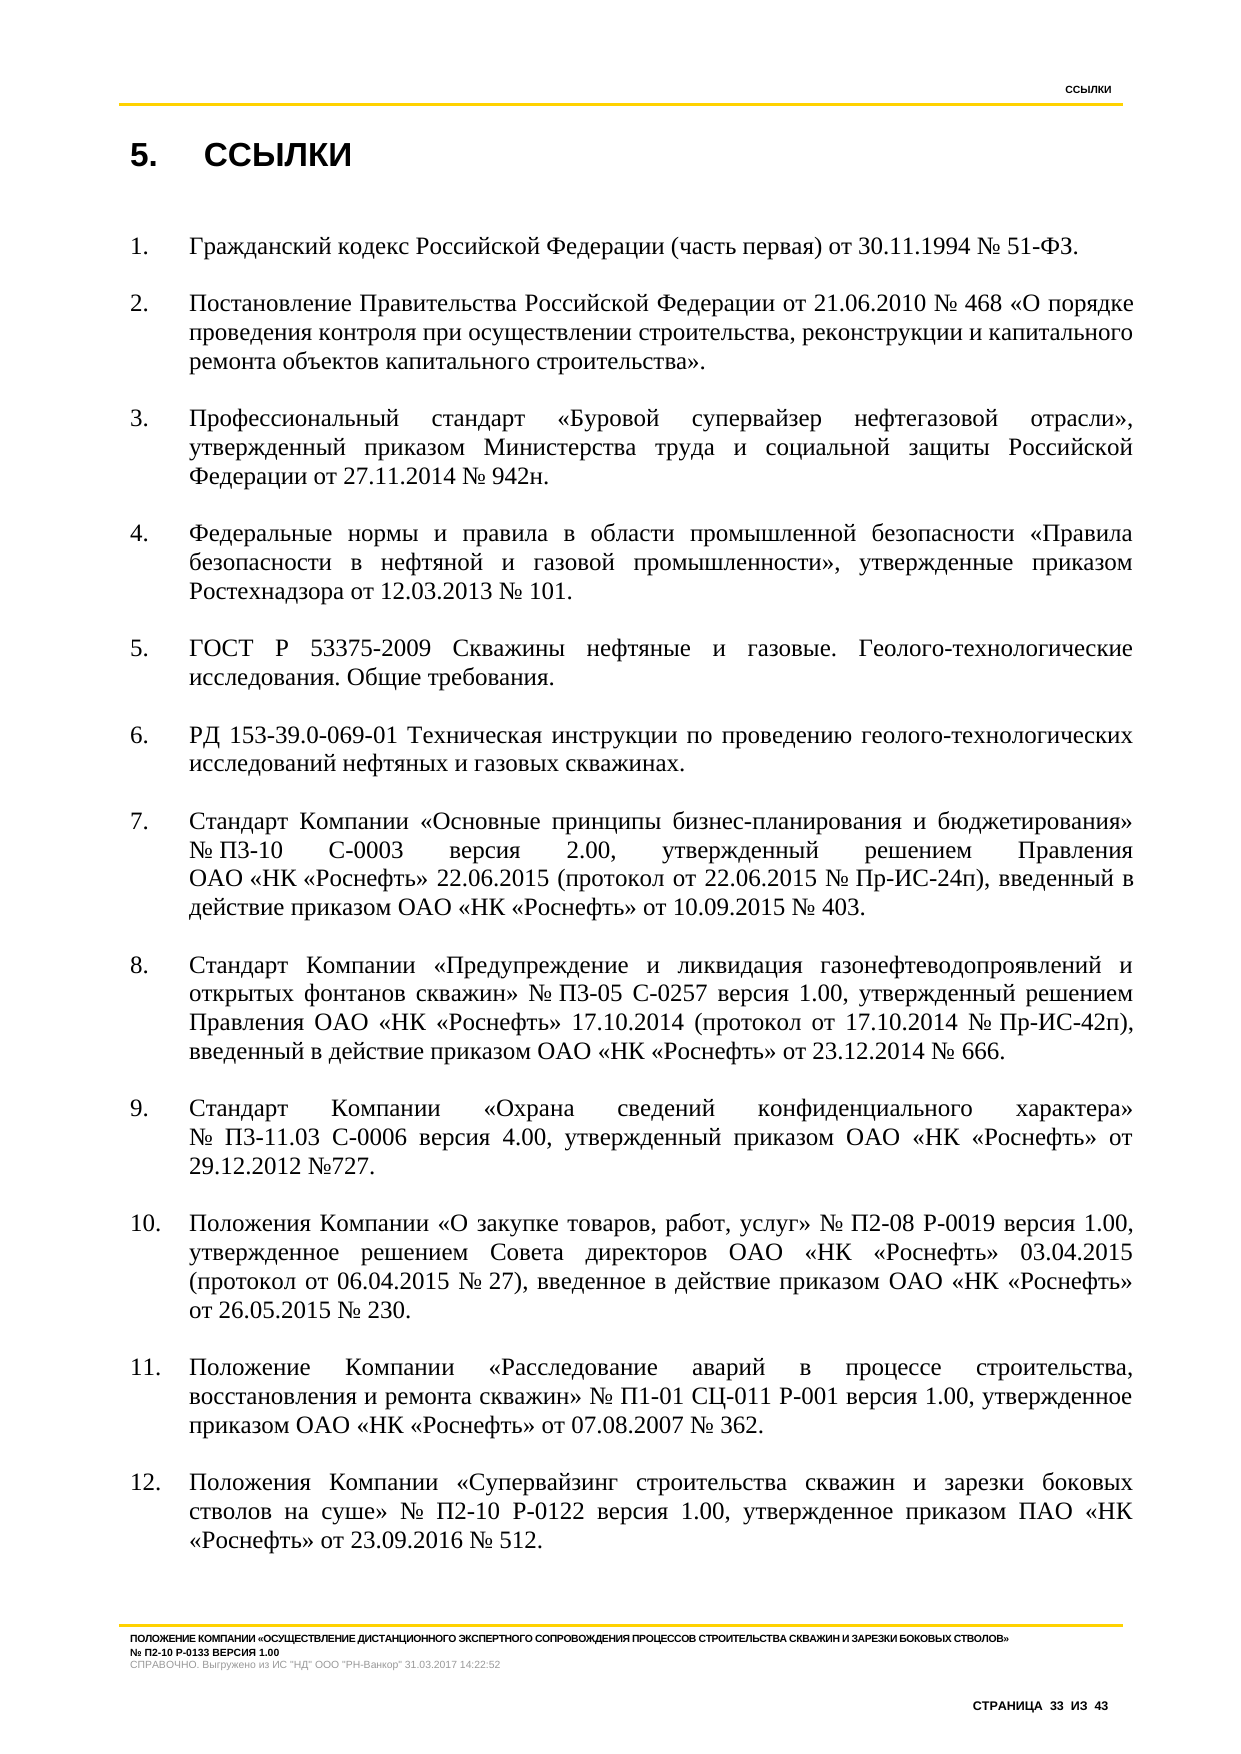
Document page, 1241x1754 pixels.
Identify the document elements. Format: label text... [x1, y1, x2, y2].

list Положение Компании «Расследование аварий в процессе строительства, восстановления и ремонта скважин» № П1-01 СЦ-011 Р-001 версия 1.00, утвержденное приказом ОАО «НК «Роснефть» от 07.08.2007 № 362. [130, 1352, 1134, 1438]
list 5. ССЫЛКИ [130, 135, 1134, 173]
list Положения Компании «О закупке товаров, работ, услуг» № П2-08 Р-0019 версия 1.00, утвержденное решением Совета директоров ОАО «НК «Роснефть» 03.04.2015 (протокол от 06.04.2015 № 27), введенное в действие приказом ОАО «НК «Роснефть» от 26.05.2015 № 230. [130, 1208, 1134, 1323]
list Профессиональный стандарт «Буровой супервайзер нефтегазовой отрасли», утвержденный приказом Министерства труда и социальной защиты Российской Федерации от 27.11.2014 № 942н. [130, 403, 1134, 490]
list Стандарт Компании «Предупреждение и ликвидация газонефтеводопроявлений и открытых фонтанов скважин» № П3-05 С-0257 версия 1.00, утвержденный решением Правления ОАО «НК «Роснефть» 17.10.2014 (протокол от 17.10.2014 № Пр-ИС-42п), введенный в действие приказом ОАО «НК «Роснефть» от 23.12.2014 № 666. [130, 950, 1134, 1065]
list Постановление Правительства Российской Федерации от 21.06.2010 № 468 «О порядке проведения контроля при осуществлении строительства, реконструкции и капитального ремонта объектов капитального строительства». [130, 288, 1134, 375]
list ГОСТ Р 53375-2009 Скважины нефтяные и газовые. Геолого-технологические исследования. Общие требования. [130, 633, 1134, 691]
list Стандарт Компании «Охрана сведений конфиденциального характера» № П3-11.03 С-0006 версия 4.00, утвержденный приказом ОАО «НК «Роснефть» от 29.12.2012 №727. [130, 1093, 1134, 1180]
list Стандарт Компании «Основные принципы бизнес-планирования и бюджетирования» № П3-10 С-0003 версия 2.00, утвержденный решением Правления ОАО «НК «Роснефть» 22.06.2015 (протокол от 22.06.2015 № Пр-ИС-24п), введенный в действие приказом ОАО «НК «Роснефть» от 10.09.2015 № 403. [130, 806, 1134, 921]
list РД 153-39.0-069-01 Техническая инструкции по проведению геолого-технологических исследований нефтяных и газовых скважинах. [130, 720, 1134, 777]
list Положения Компании «Супервайзинг строительства скважин и зарезки боковых стволов на суше» № П2-10 Р-0122 версия 1.00, утвержденное приказом ПАО «НК «Роснефть» от 23.09.2016 № 512. [130, 1467, 1134, 1553]
list Федеральные нормы и правила в области промышленной безопасности «Правила безопасности в нефтяной и газовой промышленности», утвержденные приказом Ростехнадзора от 12.03.2013 № 101. [130, 518, 1134, 605]
list Гражданский кодекс Российской Федерации (часть первая) от 30.11.1994 № 51-ФЗ. [130, 231, 1134, 260]
